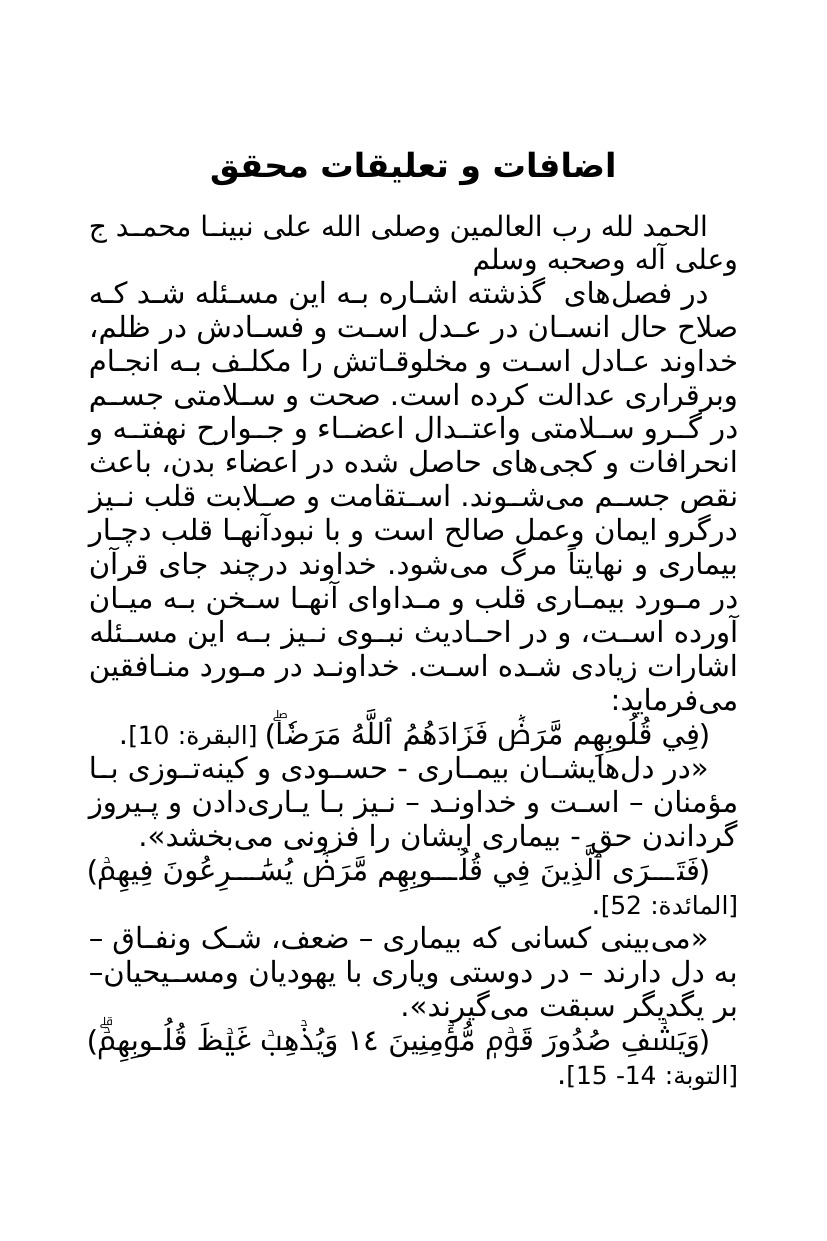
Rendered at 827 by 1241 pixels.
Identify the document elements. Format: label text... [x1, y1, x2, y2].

text در فصل‌های گذشته اشاره به این مسئله شد که صلاح حال انسان در عدل است و فسادش در ظلم، خداوند عادل است و مخلوقاتش را مکلف به انجام وبرقراری عدالت کرده است. صحت و سلامتی جسم در گرو سلامتی واعتدال اعضاء و جوارح نهفته و انحرافات و کجی‌های حاصل شده در اعضاء بدن، باعث نقص جسم می‌شوند. استقامت و صلابت قلب نیز درگرو ایمان وعمل صالح است و با نبودآنها قلب دچار بیماری و نهایتاً مرگ می‌شود. خداوند درچند جای قرآن در مورد بیماری قلب و مداوای آنها سخن به میان آورده است، و در احادیث نبوی نیز به این مسئله اشارات زیادی شده است. خداوند در مورد منافقین می‌فرماید: [89, 276, 738, 717]
text «در دل‌هایشان بیماری - حسودی و کینه‌توزی با مؤمنان – است و خداوند – نیز با یاری‌دادن و پیروز گرداندن حق - بیماری ایشان را فزونی می‌بخشد». [89, 751, 738, 853]
text ﴿فِي قُلُوبِهِم مَّرَضٞ فَزَادَهُمُ ٱللَّهُ مَرَضٗاۖ﴾ [البقرة: 10]. [89, 717, 738, 751]
text ﴿وَيَشۡفِ صُدُورَ قَوۡمٖ مُّؤۡمِنِينَ ١٤ وَيُذۡهِبۡ غَيۡظَ قُلُوبِهِمۡۗ﴾ [التوبة: 14- 15]. [89, 1023, 738, 1091]
text اضافات و تعلیقات محقق [89, 147, 738, 186]
text الحمد لله رب العالمين وصلى الله على نبينا محمد ج وعلی آله وصحبه وسلم [89, 211, 738, 276]
text ﴿فَتَرَى ٱلَّذِينَ فِي قُلُوبِهِم مَّرَضٞ يُسَٰرِعُونَ فِيهِمۡ﴾ [المائدة: 52]. [89, 853, 738, 921]
text «‌می‌بینی کسانی که بیماری – ضعف، شک ونفاق – به دل دارند – در دوستی ویاری با یهودیان ومسیحیان– بر یگدیگر سبقت می‌گیرند». [89, 921, 738, 1023]
